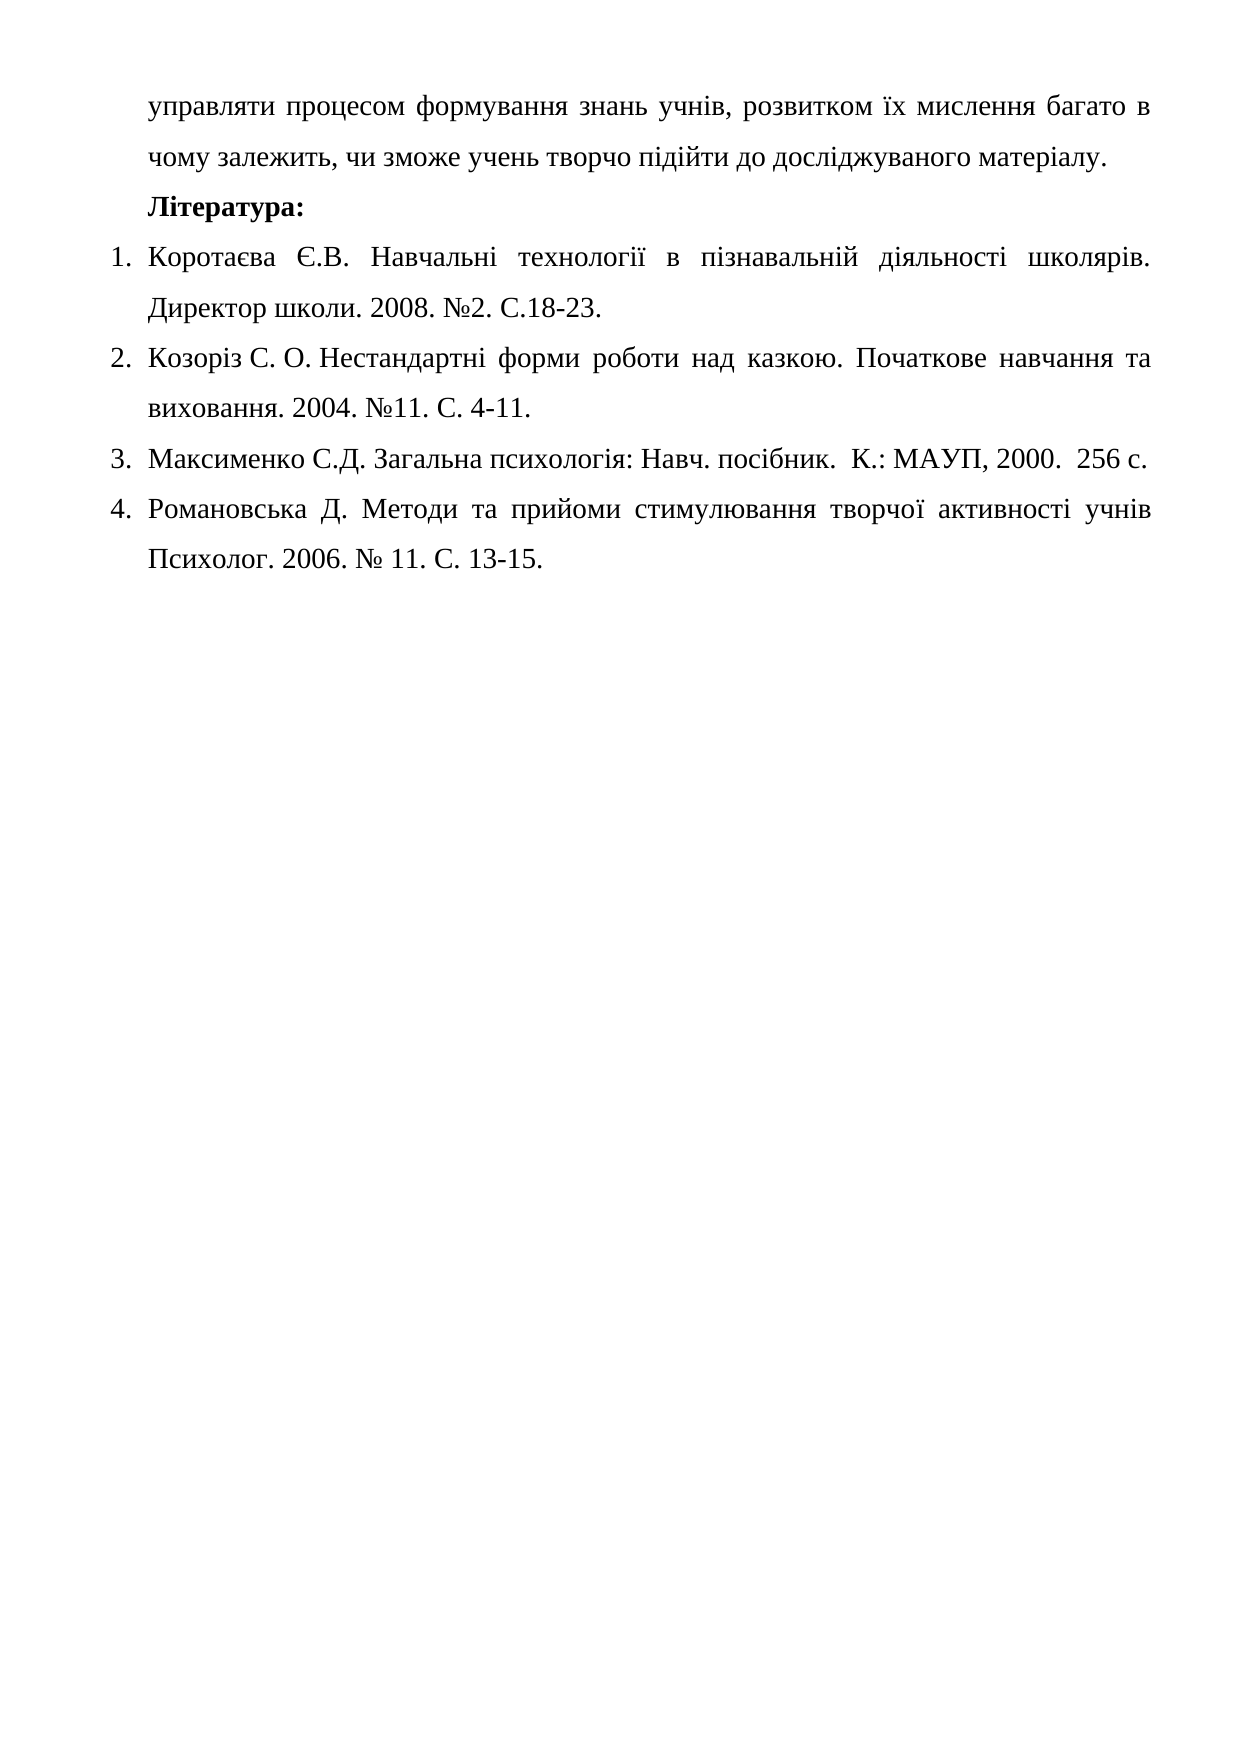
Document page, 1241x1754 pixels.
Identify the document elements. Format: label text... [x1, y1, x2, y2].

list Максименко С.Д. Загальна психологія: Навч. посібник. К.: МАУП, 2000. 256 с. [110, 441, 1152, 474]
text Література: [148, 189, 1152, 223]
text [148, 88, 1152, 172]
list Козоріз С. О. Нестандартні форми роботи над казкою. Початкове навчання та виховання. 2004. №11. С. 4-11. [110, 340, 1152, 424]
list Коротаєва Є.В. Навчальні технології в пізнавальній діяльності школярів. Директор школи. 2008. №2. С.18-23. [110, 239, 1152, 323]
list Романовська Д. Методи та прийоми стимулювання творчої активності учнів Психолог. 2006. № 11. С. 13-15. [110, 491, 1152, 575]
